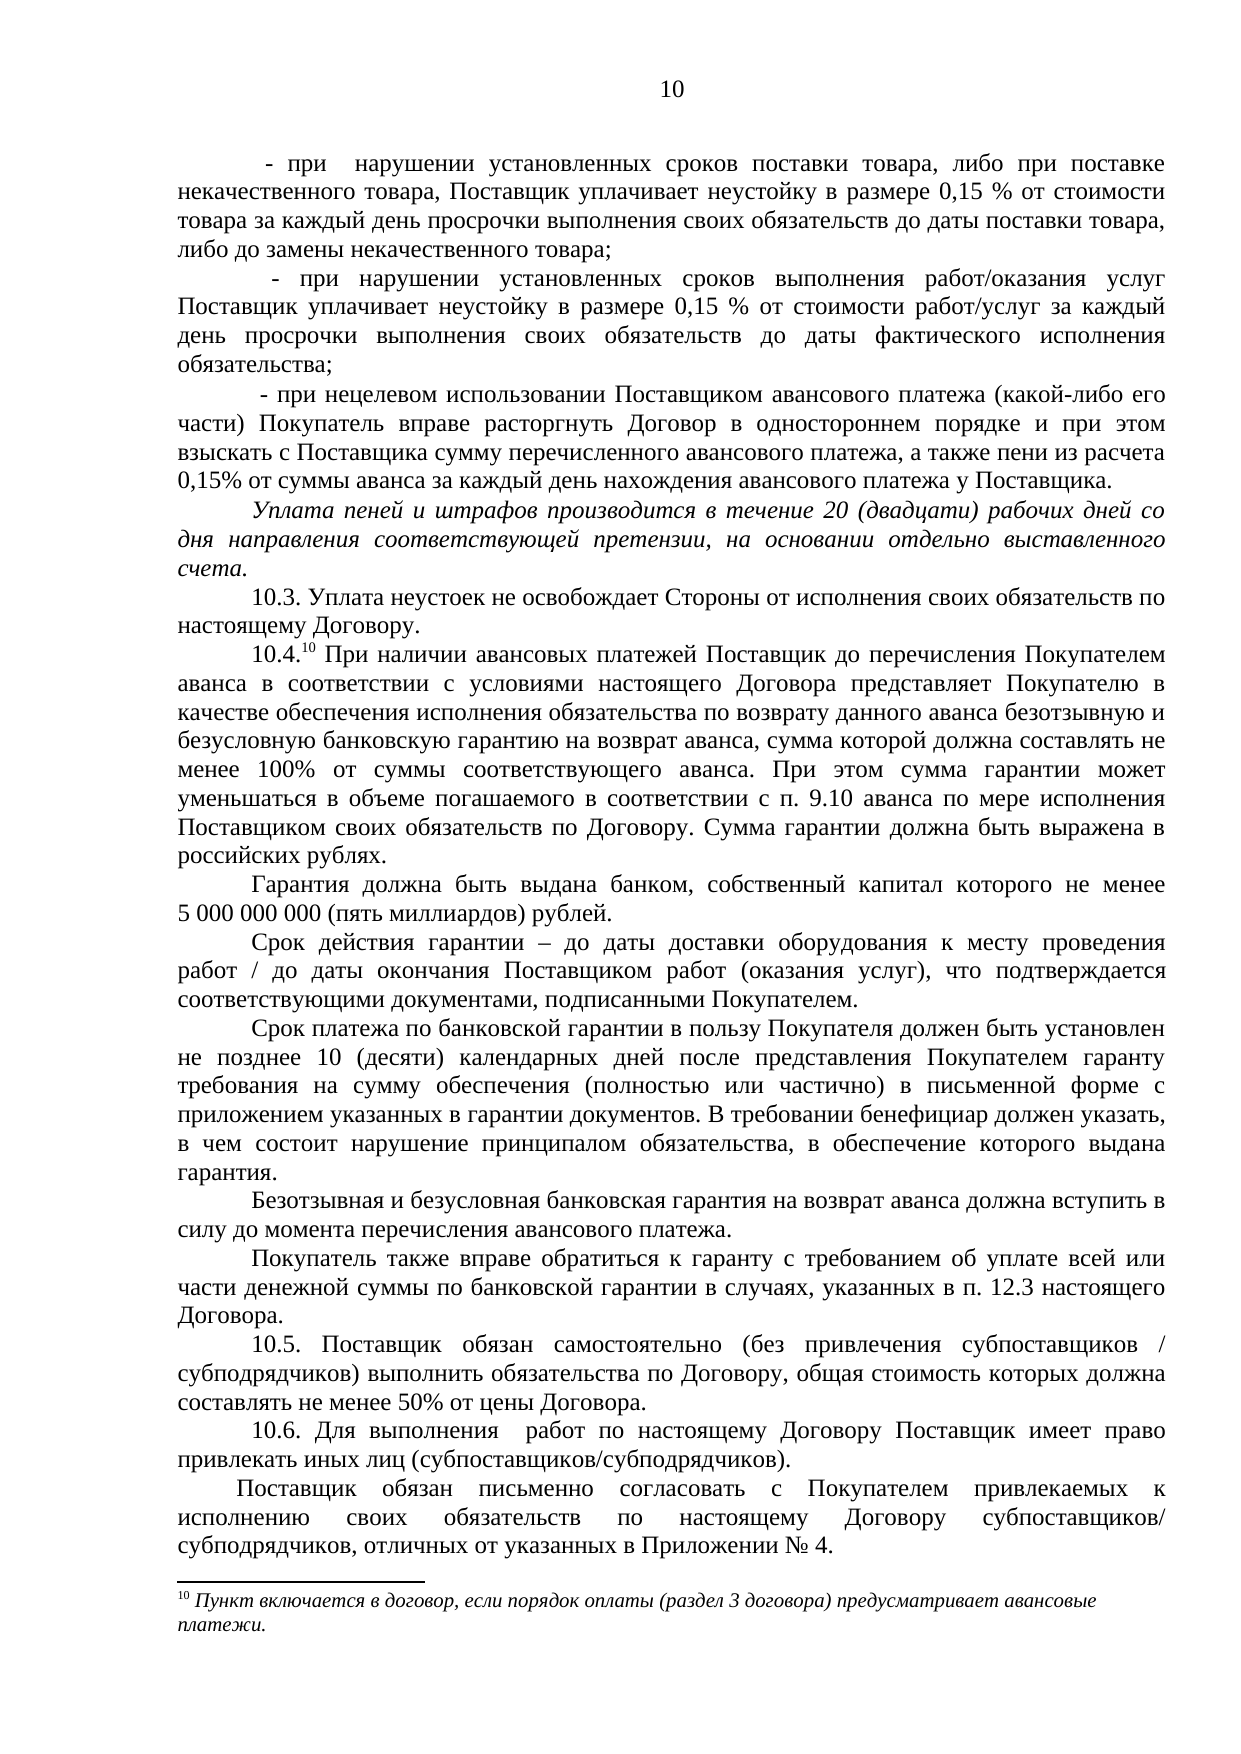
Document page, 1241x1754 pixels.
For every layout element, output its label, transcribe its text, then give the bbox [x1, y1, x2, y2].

text Гарантия должна быть выдана банком, собственный капитал которого не менее 5 000 000 000 (пять миллиардов) рублей. [177, 869, 1166, 927]
text - при нарушении установленных сроков выполнения работ/оказания услуг Поставщик уплачивает неустойку в размере 0,15 % от стоимости работ/услуг за каждый день просрочки выполнения своих обязательств до даты фактического исполнения обязательства; [177, 263, 1166, 378]
text - при нецелевом использовании Поставщиком авансового платежа (какой-либо его части) Покупатель вправе расторгнуть Договор в одностороннем порядке и при этом взыскать с Поставщика сумму перечисленного авансового платежа, а также пени из расчета 0,15% от суммы аванса за каждый день нахождения авансового платежа у Поставщика. [177, 379, 1166, 494]
text 10.4. При наличии авансовых платежей Поставщик до перечисления Покупателем аванса в соответствии с условиями настоящего Договора представляет Покупателю в качестве обеспечения исполнения обязательства по возврату данного аванса безотзывную и безусловную банковскую гарантию на возврат аванса, сумма которой должна составлять не менее 100% от суммы соответствующего аванса. При этом сумма гарантии может уменьшаться в объеме погашаемого в соответствии с п. 9.10 аванса по мере исполнения Поставщиком своих обязательств по Договору. Сумма гарантии должна быть выражена в российских рублях. [177, 639, 1166, 869]
text Безотзывная и безусловная банковская гарантия на возврат аванса должна вступить в силу до момента перечисления авансового платежа. [177, 1186, 1166, 1243]
text Поставщик обязан письменно согласовать с Покупателем привлекаемых к исполнению своих обязательств по настоящему Договору субпоставщиков/ субподрядчиков, отличных от указанных в Приложении № 4. [177, 1473, 1166, 1559]
text 10.6. Для выполнения работ по настоящему Договору Поставщик имеет право привлекать иных лиц (субпоставщиков/субподрядчиков). [177, 1416, 1166, 1473]
text 10.3. Уплата неустоек не освобождает Стороны от исполнения своих обязательств по настоящему Договору. [177, 582, 1166, 639]
text Покупатель также вправе обратиться к гаранту с требованием об уплате всей или части денежной суммы по банковской гарантии в случаях, указанных в п. 12.3 настоящего Договора. [177, 1243, 1166, 1329]
text Срок действия гарантии – до даты доставки оборудования к месту проведения работ / до даты окончания Поставщиком работ (оказания услуг), что подтверждается соответствующими документами, подписанными Покупателем. [177, 927, 1166, 1013]
text Уплата пеней и штрафов производится в течение 20 (двадцати) рабочих дней со дня направления соответствующей претензии, на основании отдельно выставленного счета. [177, 496, 1166, 582]
text Срок платежа по банковской гарантии в пользу Покупателя должен быть установлен не позднее 10 (десяти) календарных дней после представления Покупателем гаранту требования на сумму обеспечения (полностью или частично) в письменной форме с приложением указанных в гарантии документов. В требовании бенефициар должен указать, в чем состоит нарушение принципалом обязательства, в обеспечение которого выдана гарантия. [177, 1013, 1166, 1186]
text 10.5. Поставщик обязан самостоятельно (без привлечения субпоставщиков / субподрядчиков) выполнить обязательства по Договору, общая стоимость которых должна составлять не менее 50% от цены Договора. [177, 1329, 1166, 1416]
text - при нарушении установленных сроков поставки товара, либо при поставке некачественного товара, Поставщик уплачивает неустойку в размере 0,15 % от стоимости товара за каждый день просрочки выполнения своих обязательств до даты поставки товара, либо до замены некачественного товара; [177, 148, 1166, 263]
